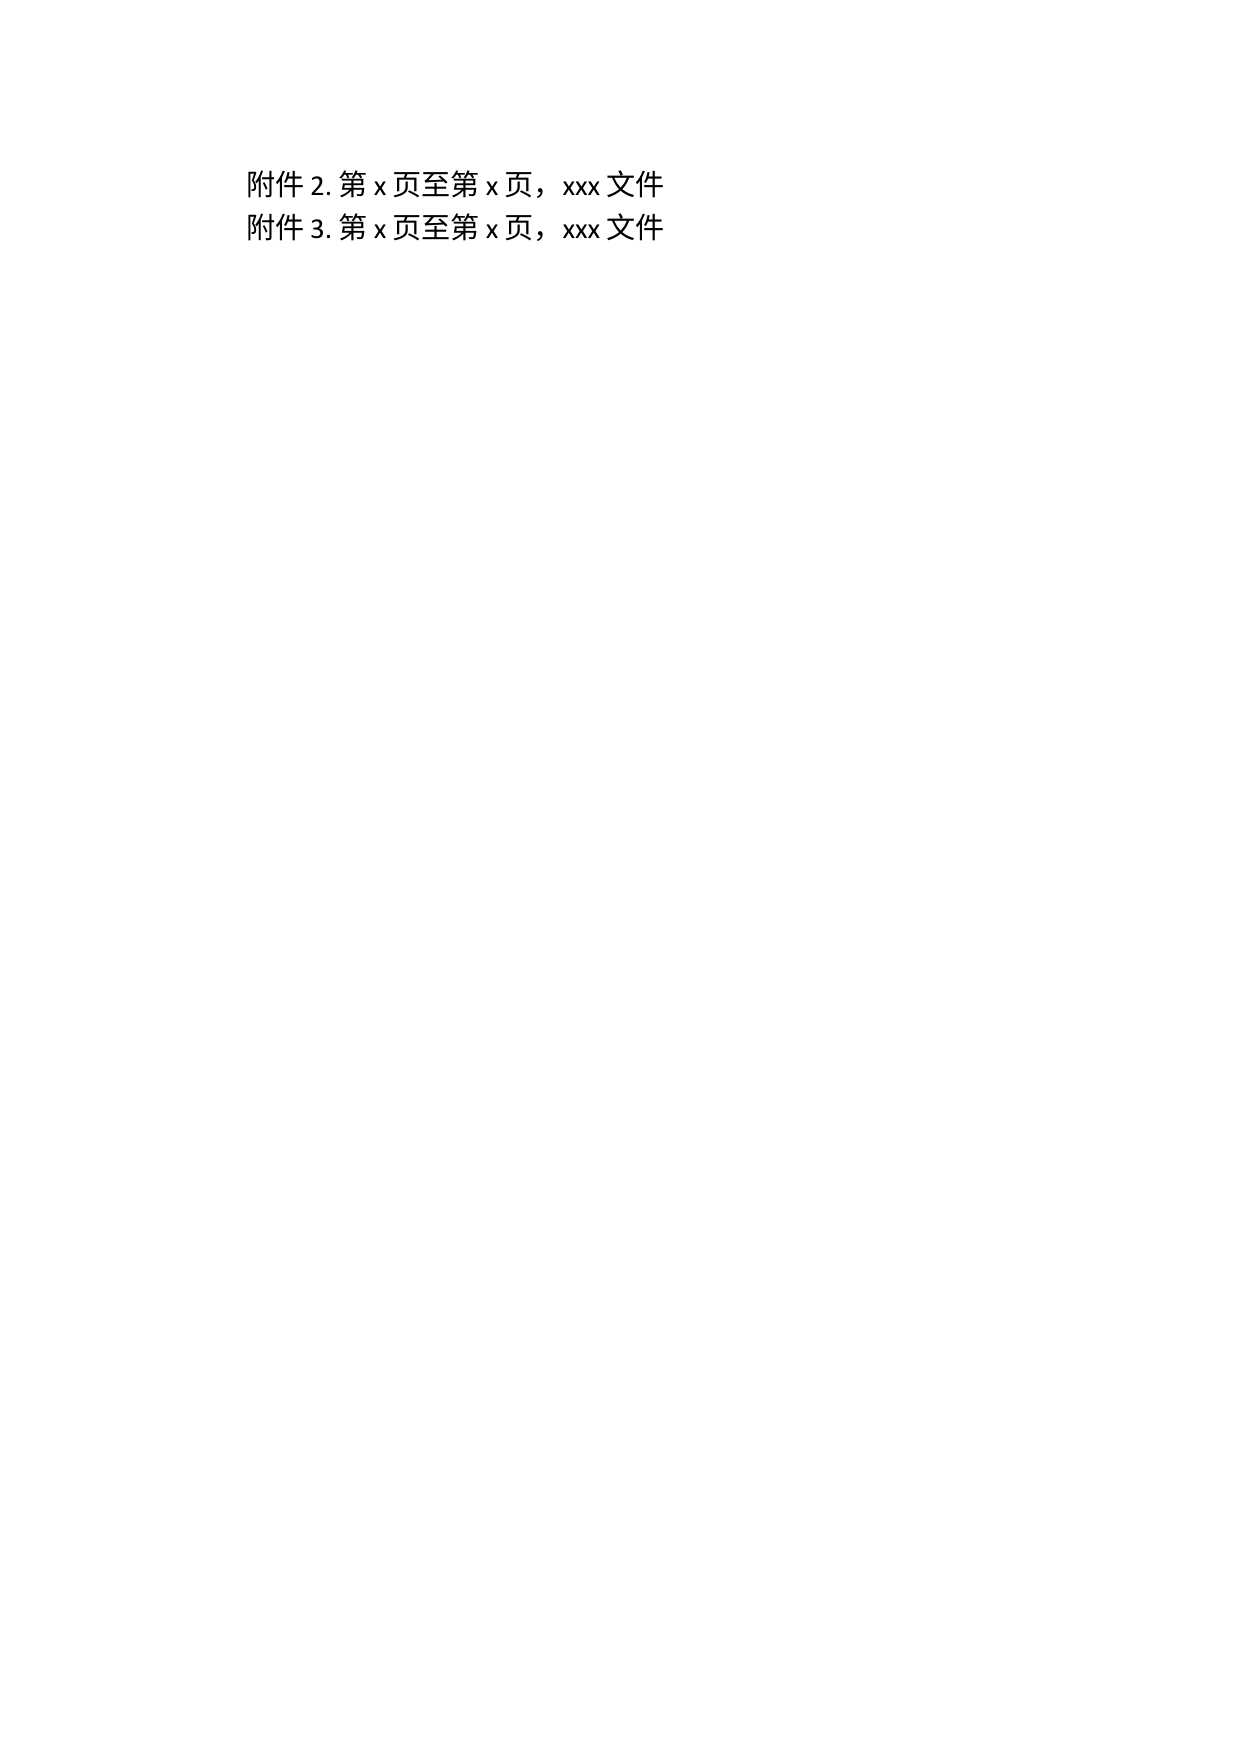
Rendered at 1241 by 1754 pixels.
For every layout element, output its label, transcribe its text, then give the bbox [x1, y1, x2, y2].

text 附件3. 第x页至第x页，xxx文件 [246, 204, 1053, 247]
text 附件2. 第x页至第x页，xxx文件 [246, 162, 1053, 204]
